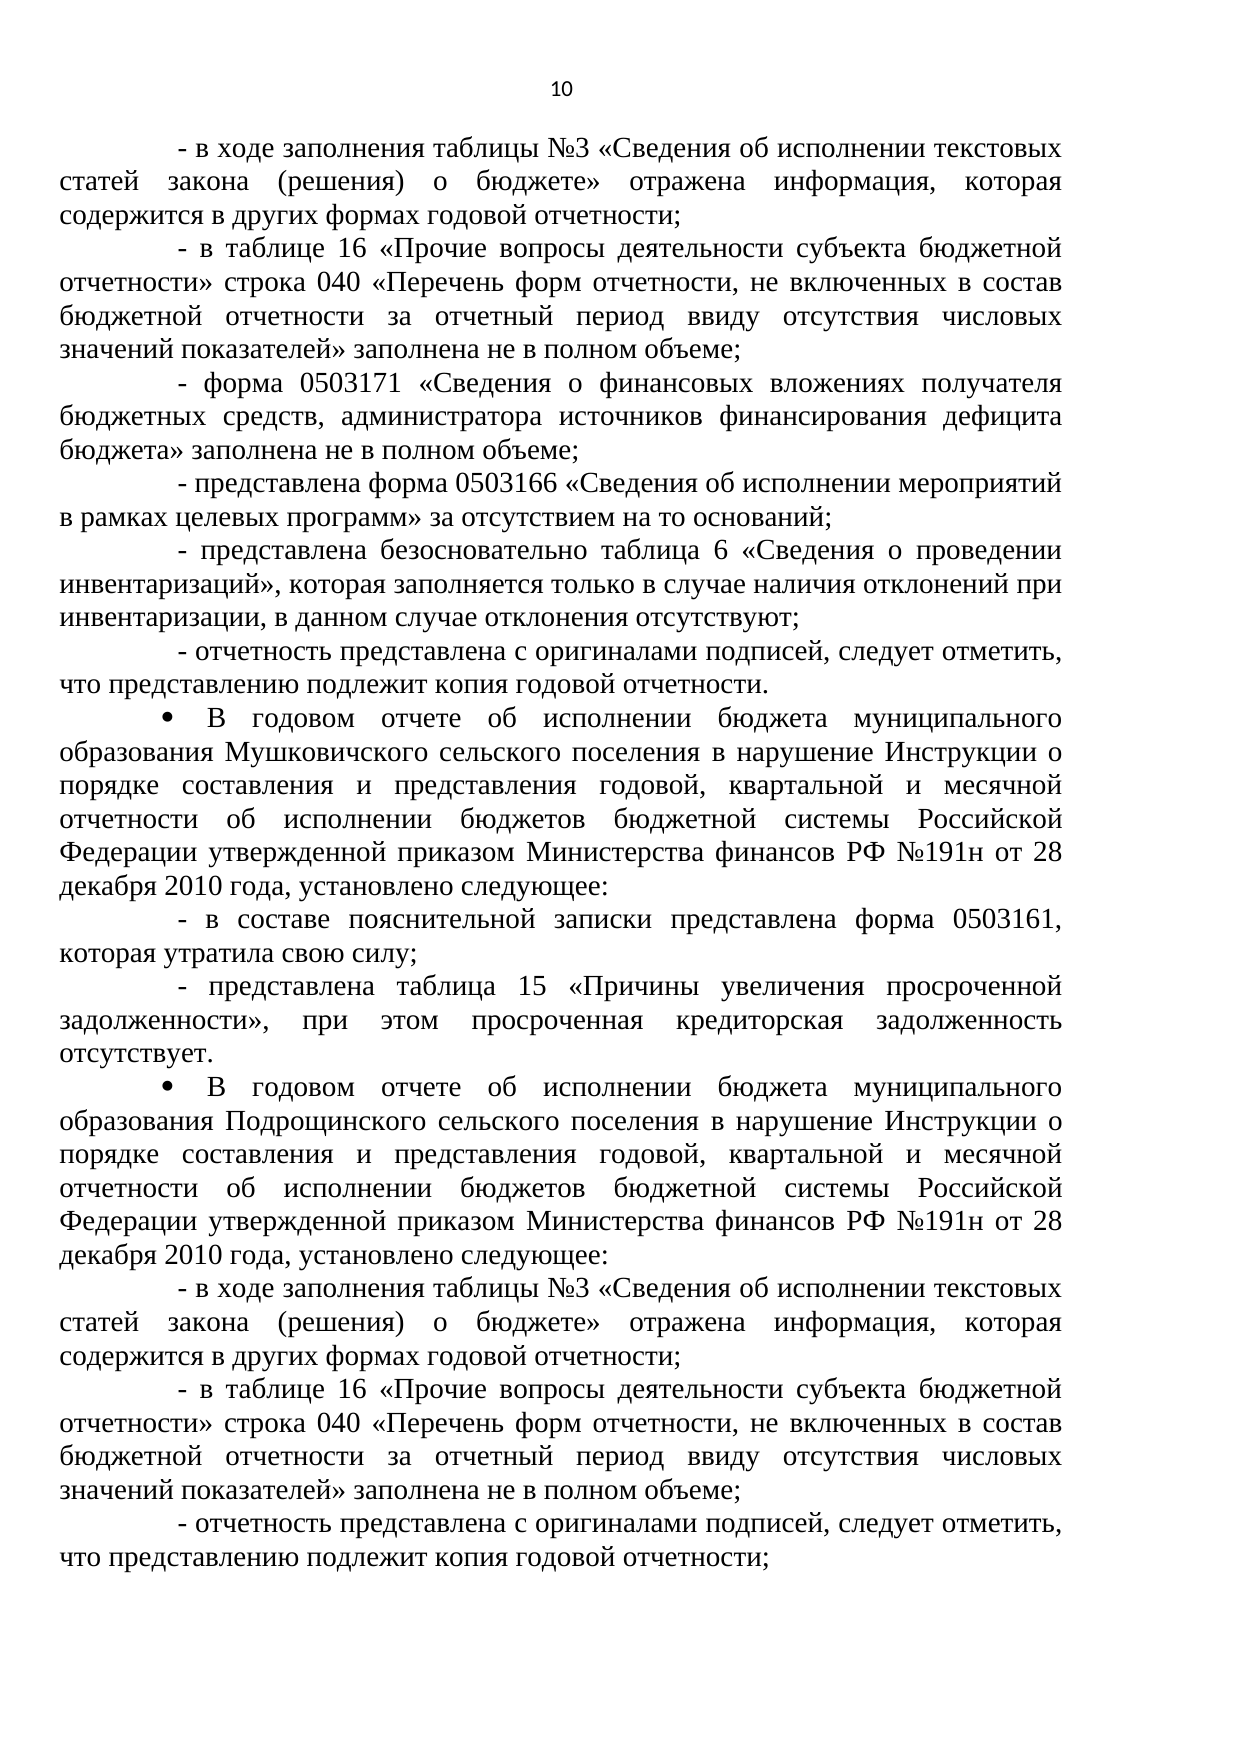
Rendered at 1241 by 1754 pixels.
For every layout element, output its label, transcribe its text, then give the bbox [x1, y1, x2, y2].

list В годовом отчете об исполнении бюджета муниципального образования Мушковичского сельского поселения в нарушение Инструкции о порядке составления и представления годовой, квартальной и месячной отчетности об исполнении бюджетов бюджетной системы Российской Федерации утвержденной приказом Министерства финансов РФ №191н от 28 декабря 2010 года, установлено следующее: [59, 700, 1063, 901]
list - представлена таблица 15 «Причины увеличения просроченной задолженности», при этом просроченная кредиторская задолженность отсутствует. [59, 968, 1063, 1069]
list В годовом отчете об исполнении бюджета муниципального образования Подрощинского сельского поселения в нарушение Инструкции о порядке составления и представления годовой, квартальной и месячной отчетности об исполнении бюджетов бюджетной системы Российской Федерации утвержденной приказом Министерства финансов РФ №191н от 28 декабря 2010 года, установлено следующее: [59, 1069, 1063, 1271]
list - форма 0503171 «Сведения о финансовых вложениях получателя бюджетных средств, администратора источников финансирования дефицита бюджета» заполнена не в полном объеме; [59, 365, 1063, 465]
text - в ходе заполнения таблицы №3 «Сведения об исполнении текстовых статей закона (решения) о бюджете» отражена информация, которая содержится в других формах годовой отчетности; [59, 1271, 1063, 1371]
text - отчетность представлена с оригиналами подписей, следует отметить, что представлению подлежит копия годовой отчетности; [59, 1505, 1063, 1572]
list - в ходе заполнения таблицы №3 «Сведения об исполнении текстовых статей закона (решения) о бюджете» отражена информация, которая содержится в других формах годовой отчетности; [59, 130, 1063, 231]
text - в таблице 16 «Прочие вопросы деятельности субъекта бюджетной отчетности» строка 040 «Перечень форм отчетности, не включенных в состав бюджетной отчетности за отчетный период ввиду отсутствия числовых значений показателей» заполнена не в полном объеме; [59, 1371, 1063, 1505]
list - в составе пояснительной записки представлена форма 0503161, которая утратила свою силу; [59, 901, 1063, 968]
list - представлена безосновательно таблица 6 «Сведения о проведении инвентаризаций», которая заполняется только в случае наличия отклонений при инвентаризации, в данном случае отклонения отсутствуют; [59, 532, 1063, 633]
list - представлена форма 0503166 «Сведения об исполнении мероприятий в рамках целевых программ» за отсутствием на то оснований; [59, 465, 1063, 532]
text - в таблице 16 «Прочие вопросы деятельности субъекта бюджетной отчетности» строка 040 «Перечень форм отчетности, не включенных в состав бюджетной отчетности за отчетный период ввиду отсутствия числовых значений показателей» заполнена не в полном объеме; [59, 231, 1063, 365]
list - отчетность представлена с оригиналами подписей, следует отметить, что представлению подлежит копия годовой отчетности. [59, 633, 1063, 700]
